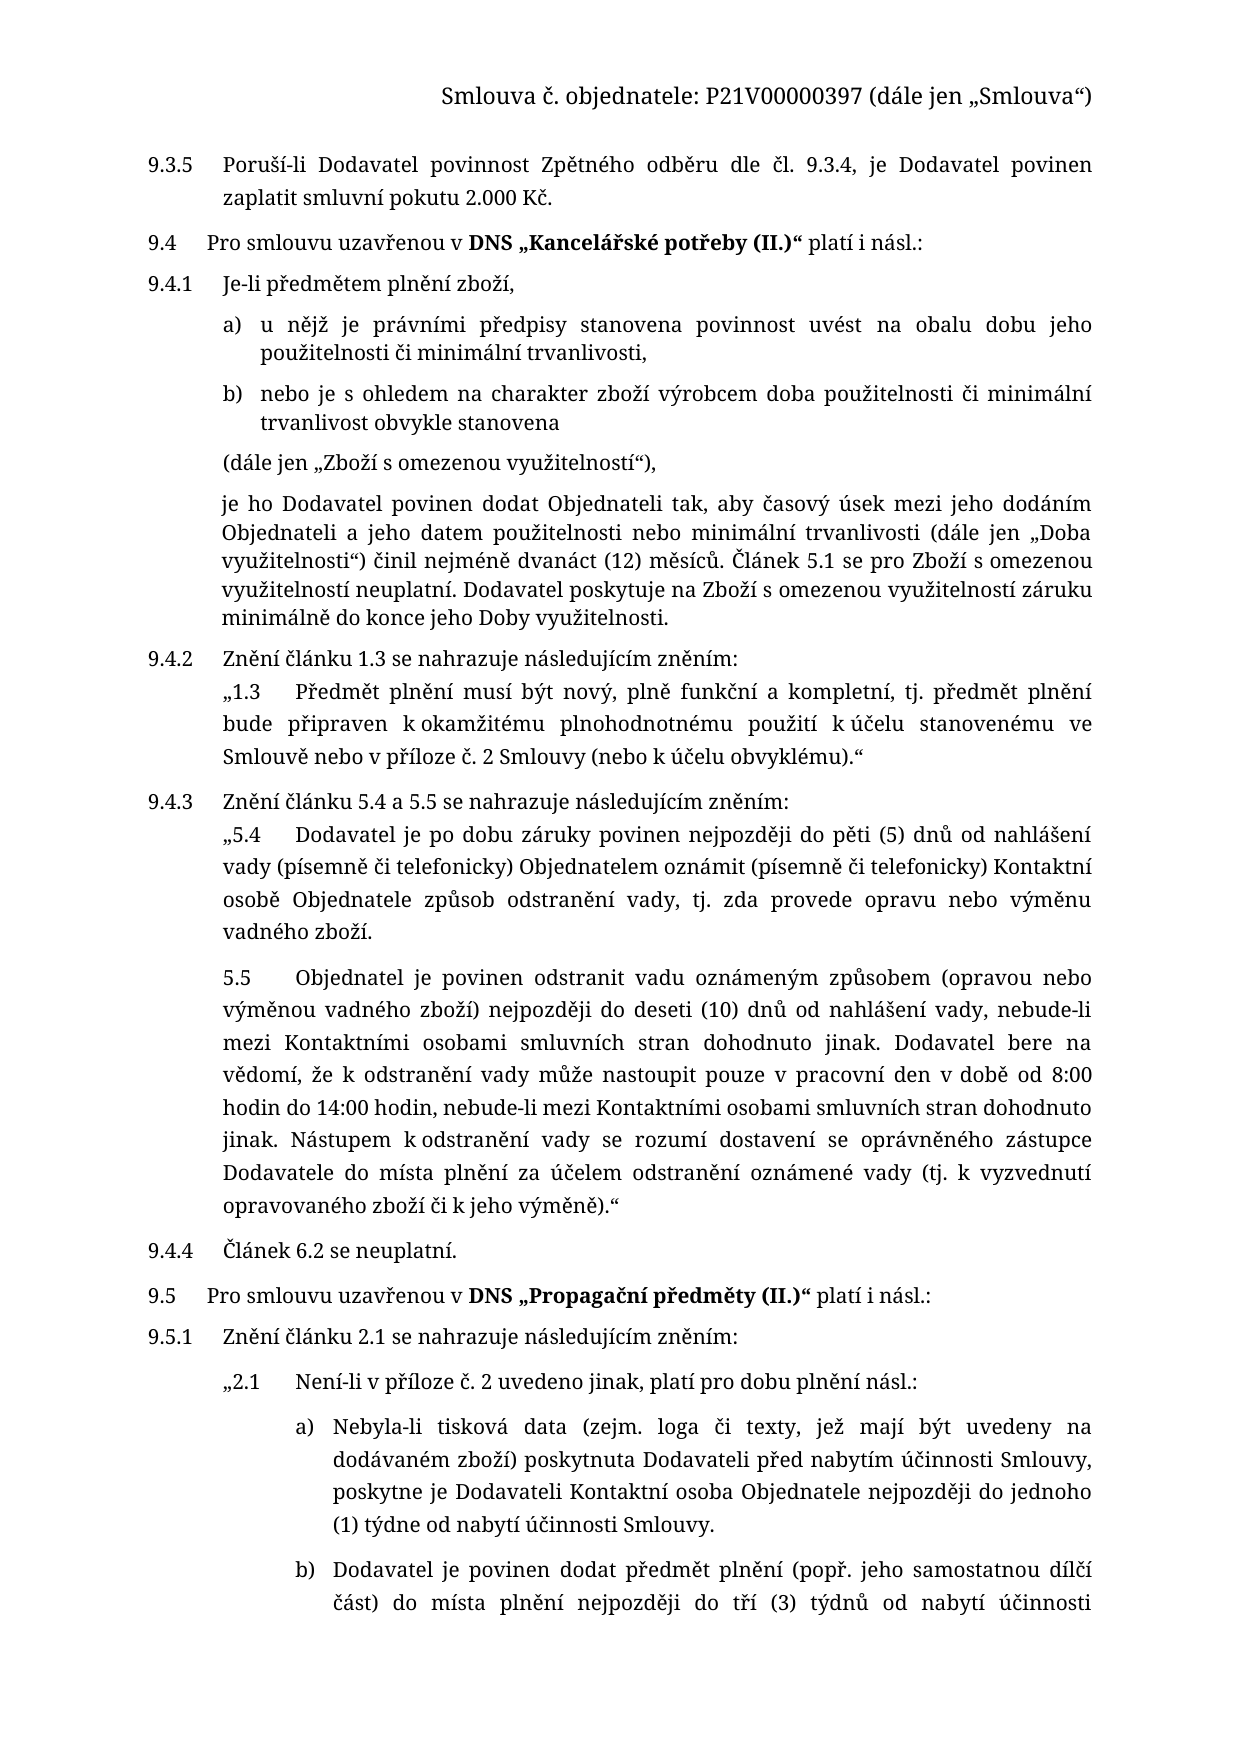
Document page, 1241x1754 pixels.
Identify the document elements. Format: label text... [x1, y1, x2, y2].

list u nějž je právními předpisy stanovena povinnost uvést na obalu dobu jeho použitelnosti či minimální trvanlivosti, [223, 310, 1093, 367]
list Článek 6.2 se neuplatní. [148, 1236, 1093, 1264]
list 5.5 Objednatel je povinen odstranit vadu oznámeným způsobem (opravou nebo výměnou vadného zboží) nejpozději do deseti (10) dnů od nahlášení vady, nebude-li mezi Kontaktními osobami smluvních stran dohodnuto jinak. Dodavatel bere na vědomí, že k odstranění vady může nastoupit pouze v pracovní den v době od 8:00 hodin do 14:00 hodin, nebude-li mezi Kontaktními osobami smluvních stran dohodnuto jinak. Nástupem k odstranění vady se rozumí dostavení se oprávněného zástupce Dodavatele do místa plnění za účelem odstranění oznámené vady (tj. k vyzvednutí opravovaného zboží či k jeho výměně).“ [223, 963, 1093, 1219]
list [295, 1555, 1093, 1616]
list Znění článku 1.3 se nahrazuje následujícím zněním: [148, 644, 1093, 673]
list Je-li předmětem plnění zboží, [148, 269, 1093, 297]
list „1.3 Předmět plnění musí být nový, plně funkční a kompletní, tj. předmět plnění bude připraven k okamžitému plnohodnotnému použití k účelu stanovenému ve Smlouvě nebo v příloze č. 2 Smlouvy (nebo k účelu obvyklému).“ [223, 677, 1093, 770]
list Poruší-li Dodavatel povinnost Zpětného odběru dle čl. 9.3.4, je Dodavatel povinen zaplatit smluvní pokutu 2.000 Kč. [148, 150, 1093, 211]
list „2.1 Není-li v příloze č. 2 uvedeno jinak, platí pro dobu plnění násl.: [223, 1367, 1093, 1396]
text (dále jen „Zboží s omezenou využitelností“), [223, 448, 1093, 477]
list „5.4 Dodavatel je po dobu záruky povinen nejpozději do pěti (5) dnů od nahlášení vady (písemně či telefonicky) Objednatelem oznámit (písemně či telefonicky) Kontaktní osobě Objednatele způsob odstranění vady, tj. zda provede opravu nebo výměnu vadného zboží. [223, 820, 1093, 946]
list Znění článku 5.4 a 5.5 se nahrazuje následujícím zněním: [148, 787, 1093, 816]
list Pro smlouvu uzavřenou v DNS „Propagační předměty (II.)“ platí i násl.: [148, 1281, 1093, 1309]
text je ho Dodavatel povinen dodat Objednateli tak, aby časový úsek mezi jeho dodáním Objednateli a jeho datem použitelnosti nebo minimální trvanlivosti (dále jen „Doba využitelnosti“) činil nejméně dvanáct (12) měsíců. Článek 5.1 se pro Zboží s omezenou využitelností neuplatní. Dodavatel poskytuje na Zboží s omezenou využitelností záruku minimálně do konce jeho Doby využitelnosti. [221, 489, 1093, 632]
list Znění článku 2.1 se nahrazuje následujícím zněním: [148, 1322, 1093, 1350]
list nebo je s ohledem na charakter zboží výrobcem doba použitelnosti či minimální trvanlivost obvykle stanovena [223, 379, 1093, 436]
list Pro smlouvu uzavřenou v DNS „Kancelářské potřeby (II.)“ platí i násl.: [148, 228, 1093, 256]
list Nebyla-li tisková data (zejm. loga či texty, jež mají být uvedeny na dodávaném zboží) poskytnuta Dodavateli před nabytím účinnosti Smlouvy, poskytne je Dodavateli Kontaktní osoba Objednatele nejpozději do jednoho (1) týdne od nabytí účinnosti Smlouvy. [295, 1412, 1093, 1538]
